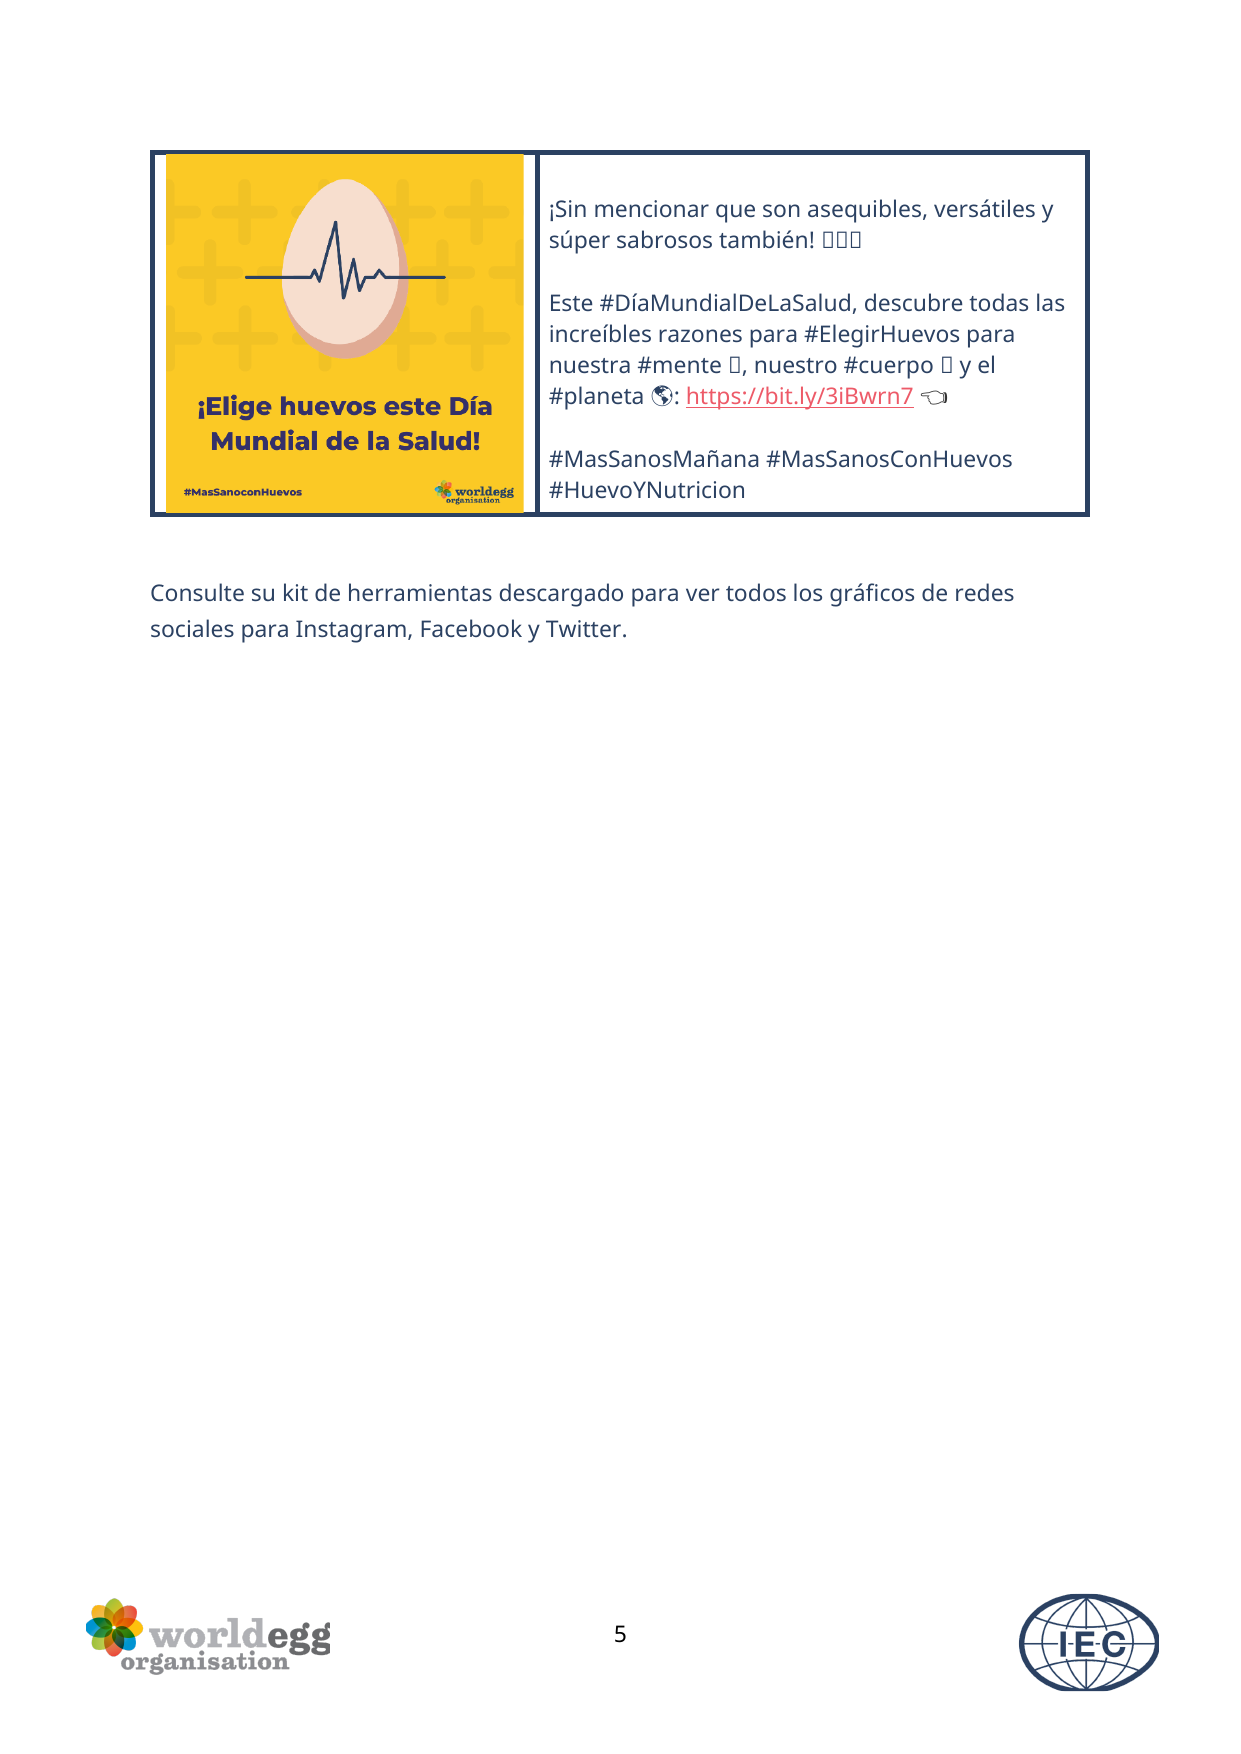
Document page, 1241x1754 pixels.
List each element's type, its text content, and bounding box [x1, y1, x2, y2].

table_cell [155, 155, 166, 512]
picture [1018, 1593, 1159, 1691]
text Consulte su kit de herramientas descargado para ver todos los gráficos de redes sociales para Instagram, Facebook y Twitter. [150, 577, 1090, 644]
picture [86, 1590, 330, 1679]
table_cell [540, 155, 1085, 512]
picture [166, 154, 524, 513]
table_cell [524, 155, 535, 512]
